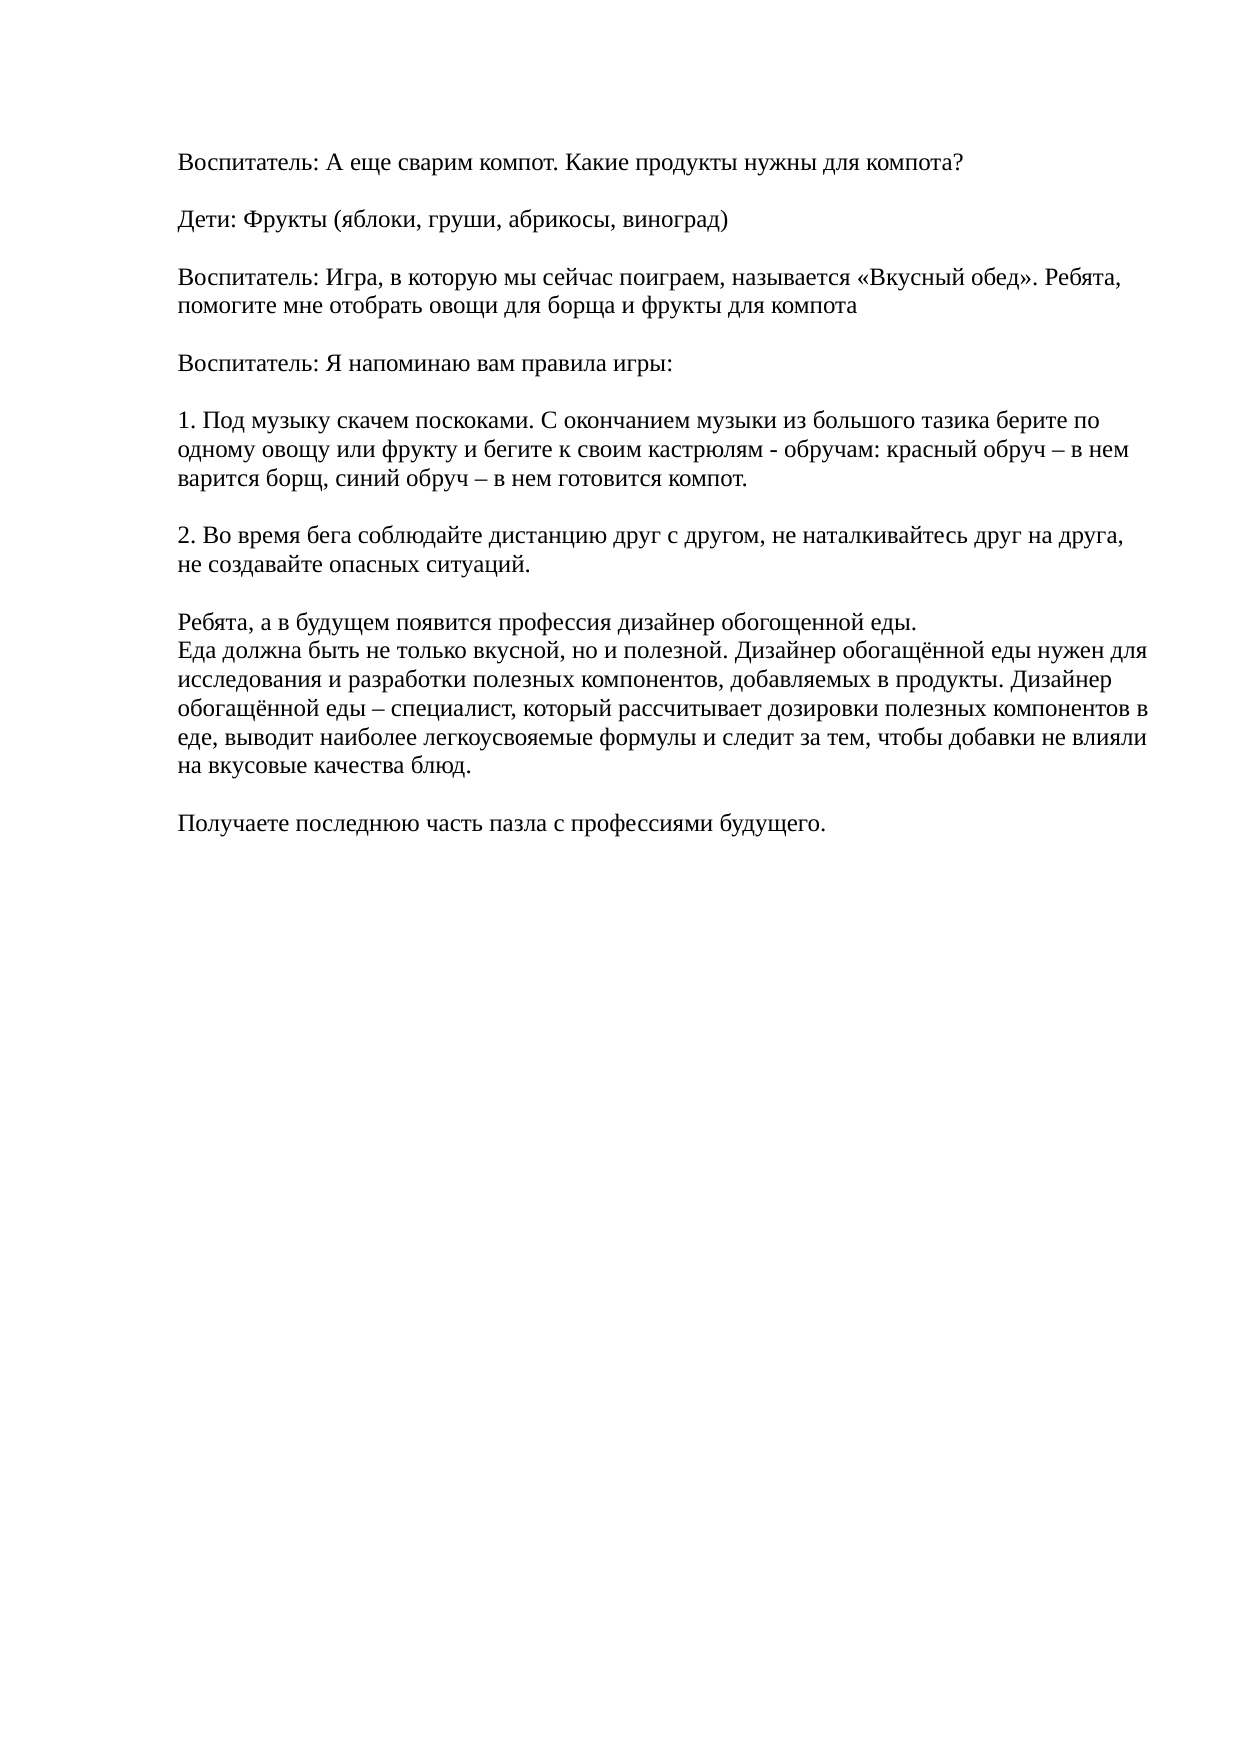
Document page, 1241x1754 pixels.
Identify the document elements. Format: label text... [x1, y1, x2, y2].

text Дети: Фрукты (яблоки, груши, абрикосы, виноград) [177, 204, 1152, 233]
text Воспитатель: А еще сварим компот. Какие продукты нужны для компота? [177, 147, 1152, 176]
text Еда должна быть не только вкусной, но и полезной. Дизайнер обогащённой еды нужен для исследования и разработки полезных компонентов, добавляемых в продукты. Дизайнер обогащённой еды – специалист, который рассчитывает дозировки полезных компонентов в еде, выводит наиболее легкоусвояемые формулы и следит за тем, чтобы добавки не влияли на вкусовые качества блюд. [177, 636, 1152, 779]
text Получаете последнюю часть пазла с профессиями будущего. [177, 808, 1152, 837]
text 1. Под музыку скачем поскоками. С окончанием музыки из большого тазика берите по одному овощу или фрукту и бегите к своим кастрюлям - обручам: красный обруч – в нем варится борщ, синий обруч – в нем готовится компот. [177, 406, 1152, 492]
text Ребята, а в будущем появится профессия дизайнер обогощенной еды. [177, 607, 1152, 636]
text 2. Во время бега соблюдайте дистанцию друг с другом, не наталкивайтесь друг на друга, не создавайте опасных ситуаций. [177, 521, 1152, 578]
text Воспитатель: Я напоминаю вам правила игры: [177, 348, 1152, 377]
text Воспитатель: Игра, в которую мы сейчас поиграем, называется «Вкусный обед». Ребята, помогите мне отобрать овощи для борща и фрукты для компота [177, 262, 1152, 319]
